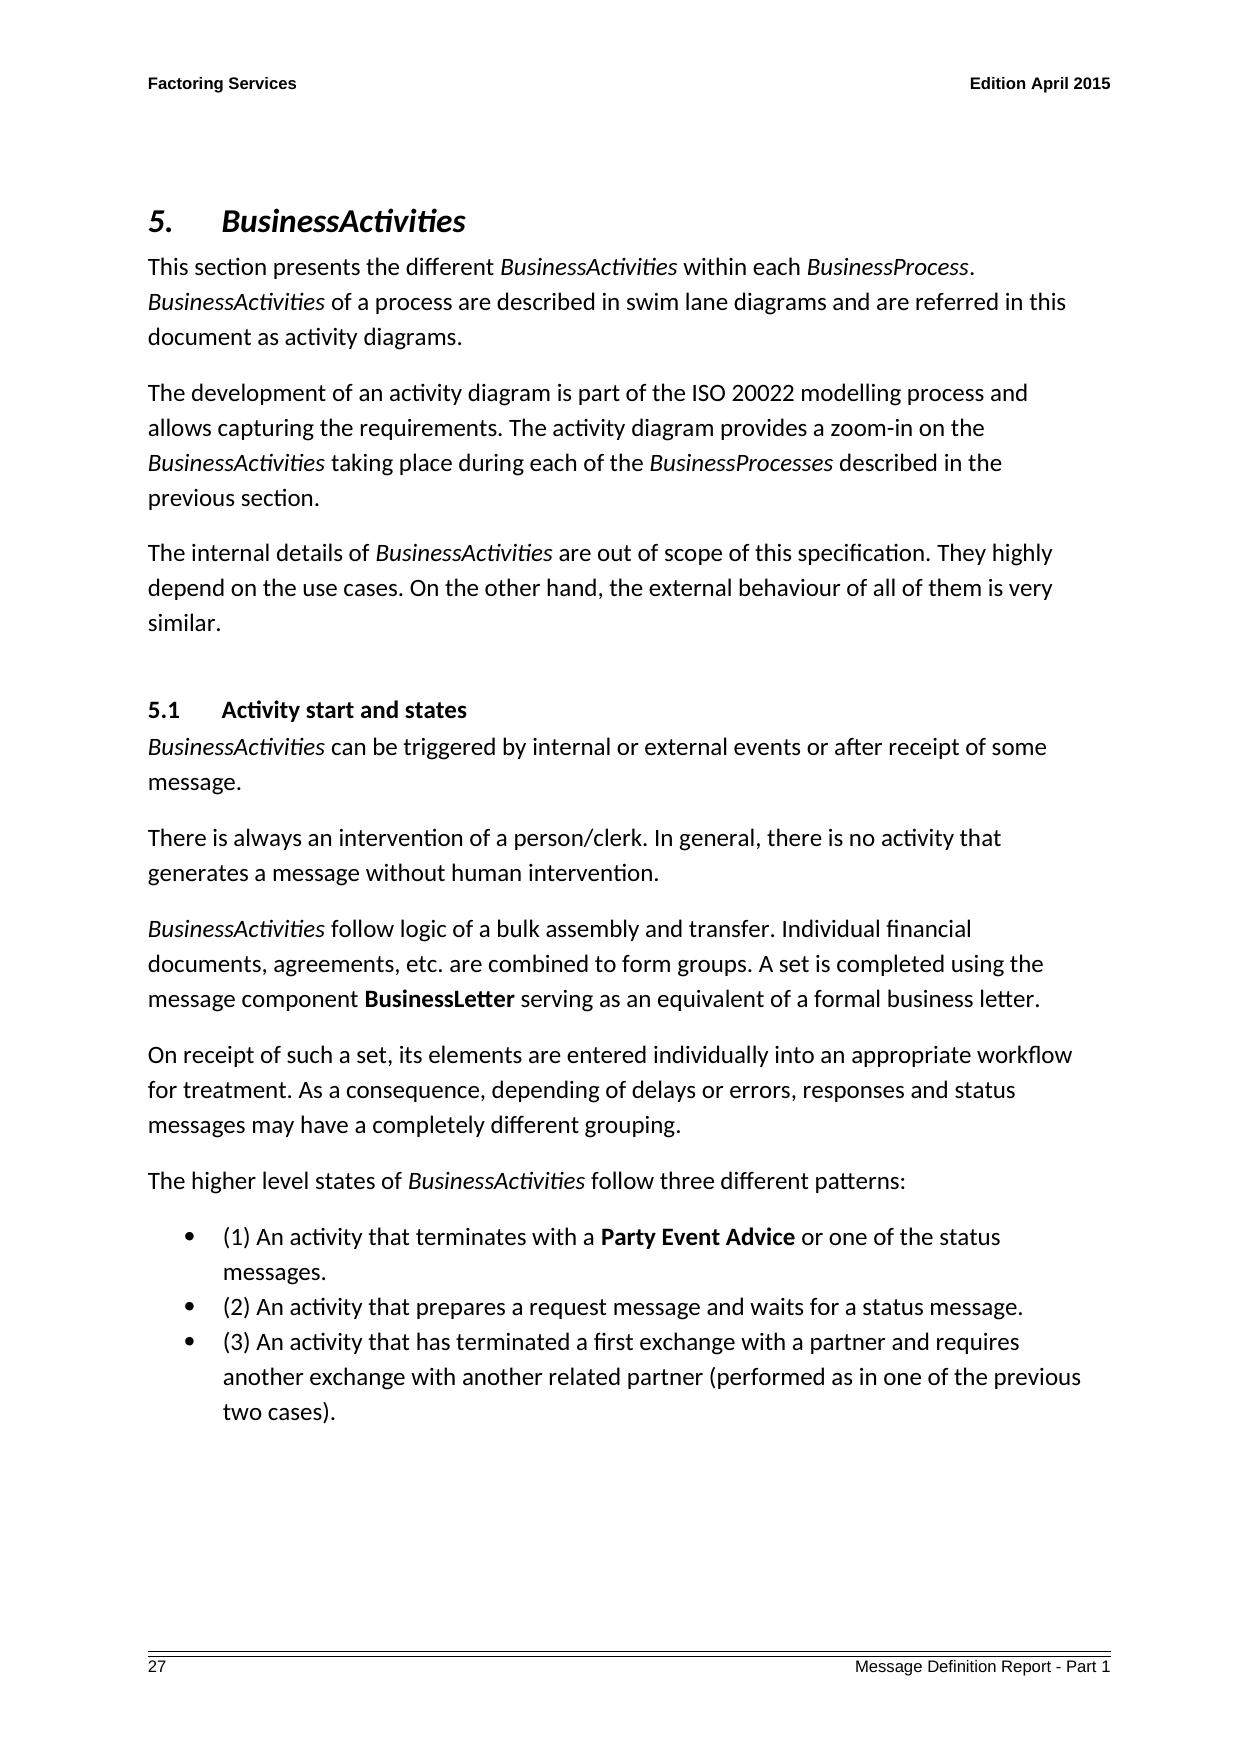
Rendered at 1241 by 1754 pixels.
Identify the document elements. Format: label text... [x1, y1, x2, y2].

text There is always an intervention of a person/clerk. In general, there is no activity that generates a message without human intervention. [148, 822, 1092, 888]
text BusinessActivities can be triggered by internal or external events or after receipt of some message. [148, 731, 1092, 797]
list (1) An activity that terminates with a Party Event Advice or one of the status messages. [185, 1221, 1092, 1286]
list (3) An activity that has terminated a first exchange with a partner and requires another exchange with another related partner (performed as in one of the previous two cases). [185, 1326, 1092, 1426]
text The higher level states of BusinessActivities follow three different patterns: [148, 1165, 1092, 1195]
text The internal details of BusinessActivities are out of scope of this specification. They highly depend on the use cases. On the other hand, the external behaviour of all of them is very similar. [148, 538, 1092, 638]
list (2) An activity that prepares a request message and waits for a status message. [185, 1291, 1092, 1321]
subtitle Activity start and states [148, 695, 1092, 725]
subtitle BusinessActivities [148, 200, 1092, 241]
text This section presents the different BusinessActivities within each BusinessProcess. BusinessActivities of a process are described in swim lane diagrams and are referred in this document as activity diagrams. [148, 251, 1092, 351]
text The development of an activity diagram is part of the ISO 20022 modelling process and allows capturing the requirements. The activity diagram provides a zoom-in on the BusinessActivities taking place during each of the BusinessProcesses described in the previous section. [148, 377, 1092, 512]
text BusinessActivities follow logic of a bulk assembly and transfer. Individual financial documents, agreements, etc. are combined to form groups. A set is completed using the message component BusinessLetter serving as an equivalent of a formal business letter. [148, 913, 1092, 1014]
text On receipt of such a set, its elements are entered individually into an appropriate workflow for treatment. As a consequence, depending of delays or errors, responses and status messages may have a completely different grouping. [148, 1039, 1092, 1139]
